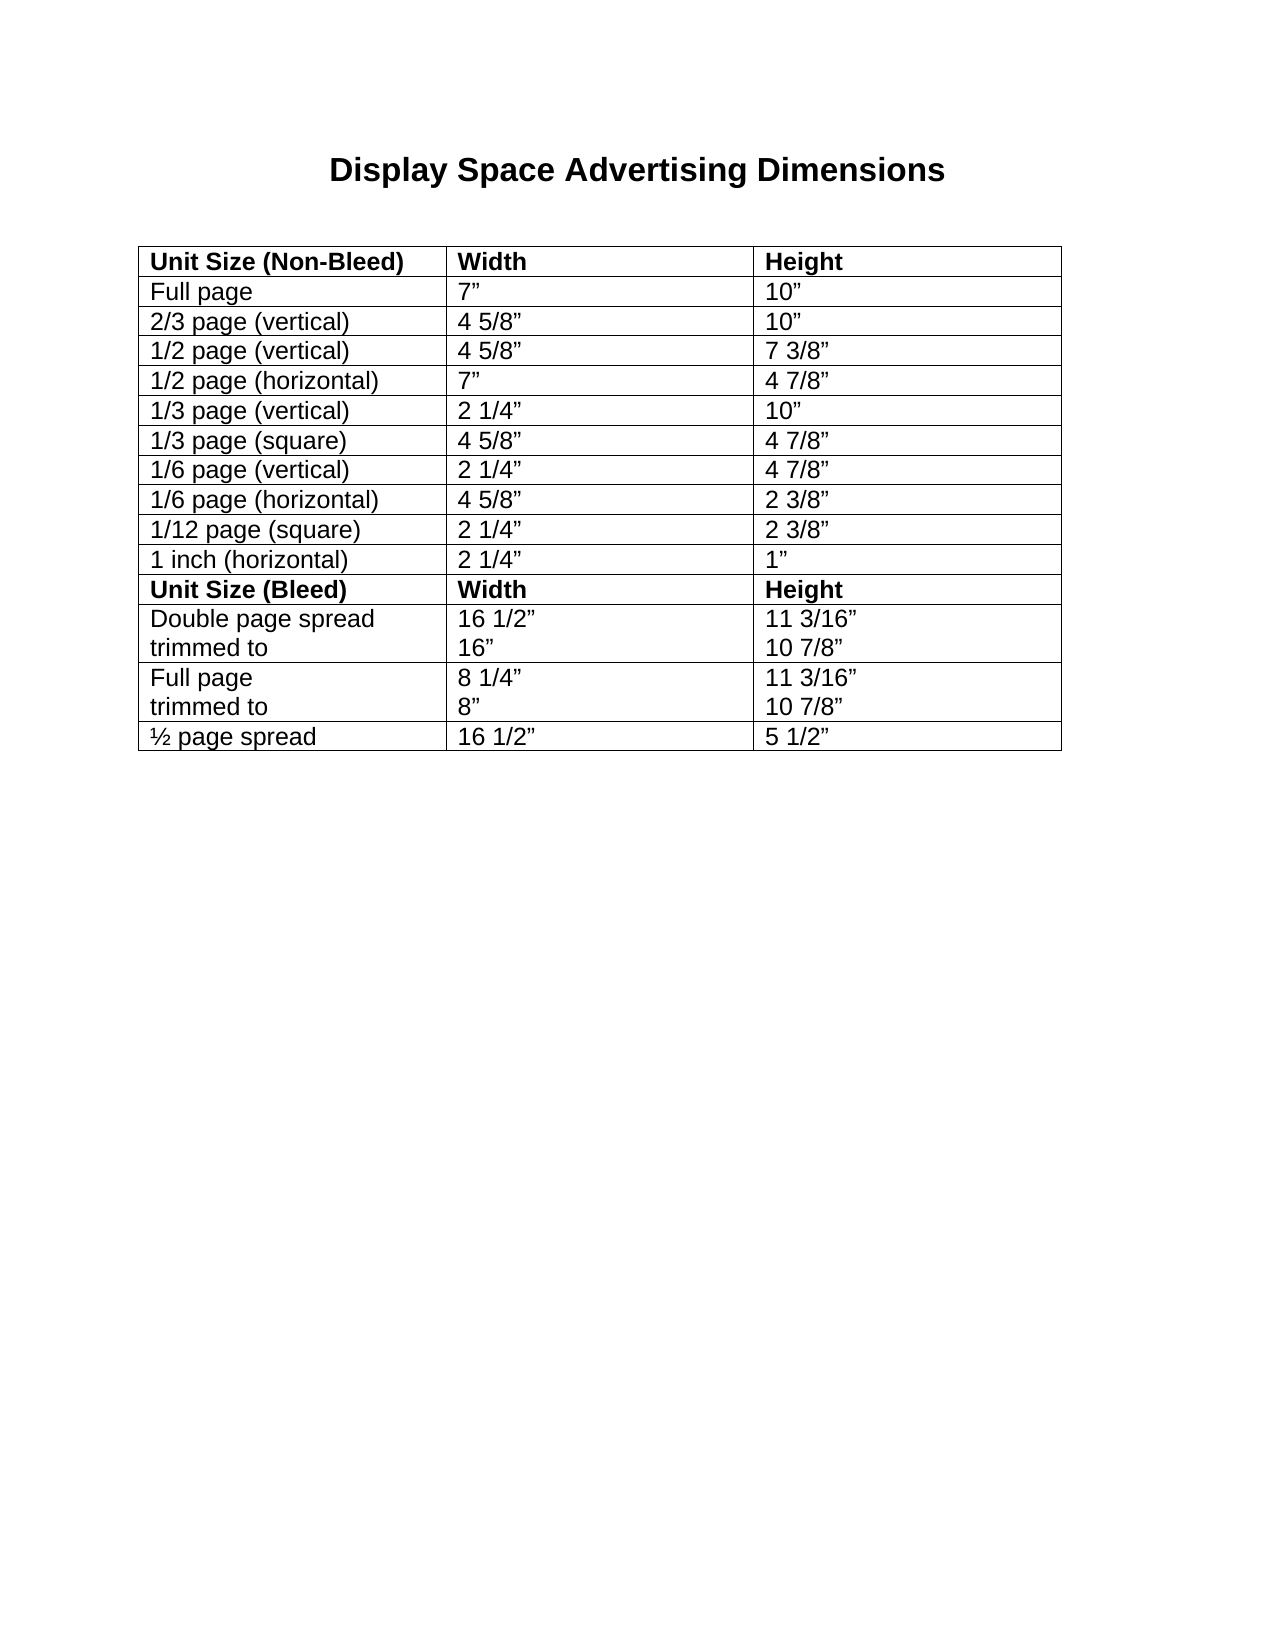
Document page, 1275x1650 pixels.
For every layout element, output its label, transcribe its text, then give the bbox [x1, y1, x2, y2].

table_cell Full page [139, 277, 446, 306]
table_cell 7” [447, 277, 753, 306]
table_cell 7” [447, 366, 753, 395]
table_cell 1/12 page (square) [139, 515, 446, 544]
table_cell Unit Size (Bleed) [139, 575, 446, 603]
table_cell 1/2 page (horizontal) [139, 366, 446, 395]
table_cell 1/3 page (vertical) [139, 396, 446, 425]
table_cell Full page trimmed to [139, 663, 446, 721]
table_cell 4 5/8” [447, 307, 753, 335]
table_header Unit Size (Non-Bleed) [139, 247, 446, 276]
table_cell 1/3 page (square) [139, 426, 446, 454]
table_cell 4 7/8” [754, 456, 1061, 484]
table_cell 11 3/16” 10 7/8” [754, 663, 1061, 721]
table_cell 4 5/8” [447, 336, 753, 365]
table_header Height [754, 247, 1061, 276]
table_cell 5 1/2” [754, 722, 1061, 750]
table_cell 8 1/4” 8” [447, 663, 753, 721]
table_cell 7 3/8” [754, 336, 1061, 365]
table_cell Height [754, 575, 1061, 603]
table_cell 1/6 page (horizontal) [139, 485, 446, 514]
table_cell 16 1/2” 16” [447, 605, 753, 662]
table_cell Double page spread trimmed to [139, 605, 446, 662]
table_cell 2 1/4” [447, 456, 753, 484]
table_cell 4 5/8” [447, 426, 753, 454]
table_cell 10” [754, 277, 1061, 306]
table_cell 16 1/2” [447, 722, 753, 750]
table_cell 4 5/8” [447, 485, 753, 514]
table_cell 2 3/8” [754, 485, 1061, 514]
table_cell ½ page spread [139, 722, 446, 750]
table_cell 2/3 page (vertical) [139, 307, 446, 335]
table_cell 10” [754, 307, 1061, 335]
table_cell 2 1/4” [447, 396, 753, 425]
text Display Space Advertising Dimensions [150, 150, 1125, 188]
table_cell Width [447, 575, 753, 603]
table_cell 4 7/8” [754, 366, 1061, 395]
table_cell 2 1/4” [447, 545, 753, 574]
table_cell 4 7/8” [754, 426, 1061, 454]
table_header Width [447, 247, 753, 276]
table_cell 1 inch (horizontal) [139, 545, 446, 574]
table_cell 1” [754, 545, 1061, 574]
table_cell 10” [754, 396, 1061, 425]
table_cell 2 1/4” [447, 515, 753, 544]
table_cell 1/6 page (vertical) [139, 456, 446, 484]
table_cell 2 3/8” [754, 515, 1061, 544]
table_cell 11 3/16” 10 7/8” [754, 605, 1061, 662]
table_cell 1/2 page (vertical) [139, 336, 446, 365]
